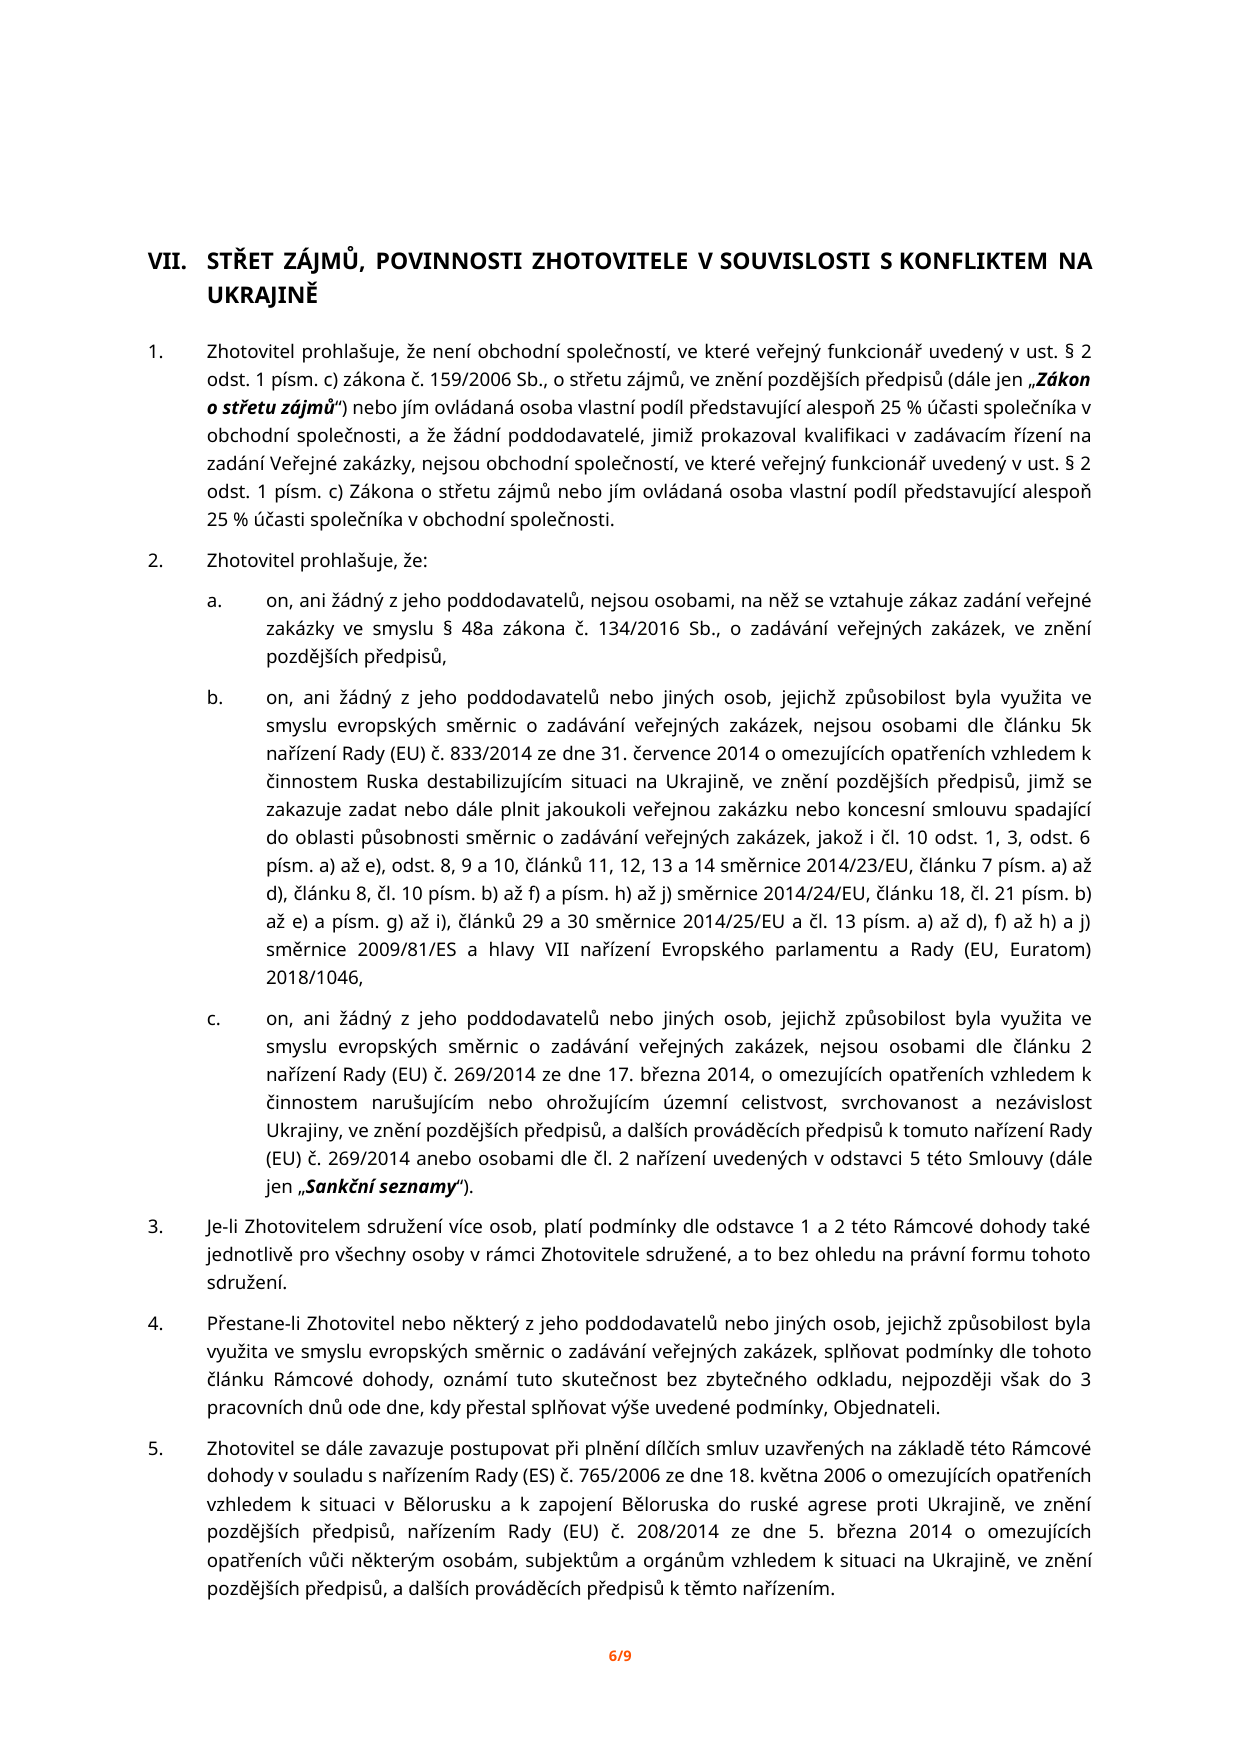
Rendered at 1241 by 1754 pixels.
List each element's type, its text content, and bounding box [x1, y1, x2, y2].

list Zhotovitel prohlašuje, že není obchodní společností, ve které veřejný funkcionář uvedený v ust. § 2 odst. 1 písm. c) zákona č. 159/2006 Sb., o střetu zájmů, ve znění pozdějších předpisů (dále jen „Zákon o střetu zájmů“) nebo jím ovládaná osoba vlastní podíl představující alespoň 25 % účasti společníka v obchodní společnosti, a že žádní poddodavatelé, jimiž prokazoval kvalifikaci v zadávacím řízení na zadání Veřejné zakázky, nejsou obchodní společností, ve které veřejný funkcionář uvedený v ust. § 2 odst. 1 písm. c) Zákona o střetu zájmů nebo jím ovládaná osoba vlastní podíl představující alespoň 25 % účasti společníka v obchodní společnosti. [148, 338, 1093, 532]
text Zhotovitel se dále zavazuje postupovat při plnění dílčích smluv uzavřených na základě této Rámcové dohody v souladu s nařízením Rady (ES) č. 765/2006 ze dne 18. května 2006 o omezujících opatřeních vzhledem k situaci v Bělorusku a k zapojení Běloruska do ruské agrese proti Ukrajině, ve znění pozdějších předpisů, nařízením Rady (EU) č. 208/2014 ze dne 5. března 2014 o omezujících opatřeních vůči některým osobám, subjektům a orgánům vzhledem k situaci na Ukrajině, ve znění pozdějších předpisů, a dalších prováděcích předpisů k těmto nařízením. [148, 1435, 1093, 1600]
text Je-li Zhotovitelem sdružení více osob, platí podmínky dle odstavce 1 a 2 této Rámcové dohody také jednotlivě pro všechny osoby v rámci Zhotovitele sdružené, a to bez ohledu na právní formu tohoto sdružení. [148, 1214, 1093, 1295]
text Přestane-li Zhotovitel nebo některý z jeho poddodavatelů nebo jiných osob, jejichž způsobilost byla využita ve smyslu evropských směrnic o zadávání veřejných zakázek, splňovat podmínky dle tohoto článku Rámcové dohody, oznámí tuto skutečnost bez zbytečného odkladu, nejpozději však do 3 pracovních dnů ode dne, kdy přestal splňovat výše uvedené podmínky, Objednateli. [148, 1310, 1093, 1420]
text STŘET ZÁJMŮ, POVINNOSTI ZHOTOVITELE V SOUVISLOSTI S KONFLIKTEM NA UKRAJINĚ [148, 245, 1093, 310]
text on, ani žádný z jeho poddodavatelů nebo jiných osob, jejichž způsobilost byla využita ve smyslu evropských směrnic o zadávání veřejných zakázek, nejsou osobami dle článku 2 nařízení Rady (EU) č. 269/2014 ze dne 17. března 2014, o omezujících opatřeních vzhledem k činnostem narušujícím nebo ohrožujícím územní celistvost, svrchovanost a nezávislost Ukrajiny, ve znění pozdějších předpisů, a dalších prováděcích předpisů k tomuto nařízení Rady (EU) č. 269/2014 anebo osobami dle čl. 2 nařízení uvedených v odstavci 5 této Smlouvy (dále jen „Sankční seznamy“). [207, 1005, 1093, 1199]
list on, ani žádný z jeho poddodavatelů, nejsou osobami, na něž se vztahuje zákaz zadání veřejné zakázky ve smyslu § 48a zákona č. 134/2016 Sb., o zadávání veřejných zakázek, ve znění pozdějších předpisů, [207, 588, 1093, 669]
text Zhotovitel prohlašuje, že: [148, 547, 1093, 573]
text on, ani žádný z jeho poddodavatelů nebo jiných osob, jejichž způsobilost byla využita ve smyslu evropských směrnic o zadávání veřejných zakázek, nejsou osobami dle článku 5k nařízení Rady (EU) č. 833/2014 ze dne 31. července 2014 o omezujících opatřeních vzhledem k činnostem Ruska destabilizujícím situaci na Ukrajině, ve znění pozdějších předpisů, jimž se zakazuje zadat nebo dále plnit jakoukoli veřejnou zakázku nebo koncesní smlouvu spadající do oblasti působnosti směrnic o zadávání veřejných zakázek, jakož i čl. 10 odst. 1, 3, odst. 6 písm. a) až e), odst. 8, 9 a 10, článků 11, 12, 13 a 14 směrnice 2014/23/EU, článku 7 písm. a) až d), článku 8, čl. 10 písm. b) až f) a písm. h) až j) směrnice 2014/24/EU, článku 18, čl. 21 písm. b) až e) a písm. g) až i), článků 29 a 30 směrnice 2014/25/EU a čl. 13 písm. a) až d), f) až h) a j) směrnice 2009/81/ES a hlavy VII nařízení Evropského parlamentu a Rady (EU, Euratom) 2018/1046, [207, 684, 1093, 990]
